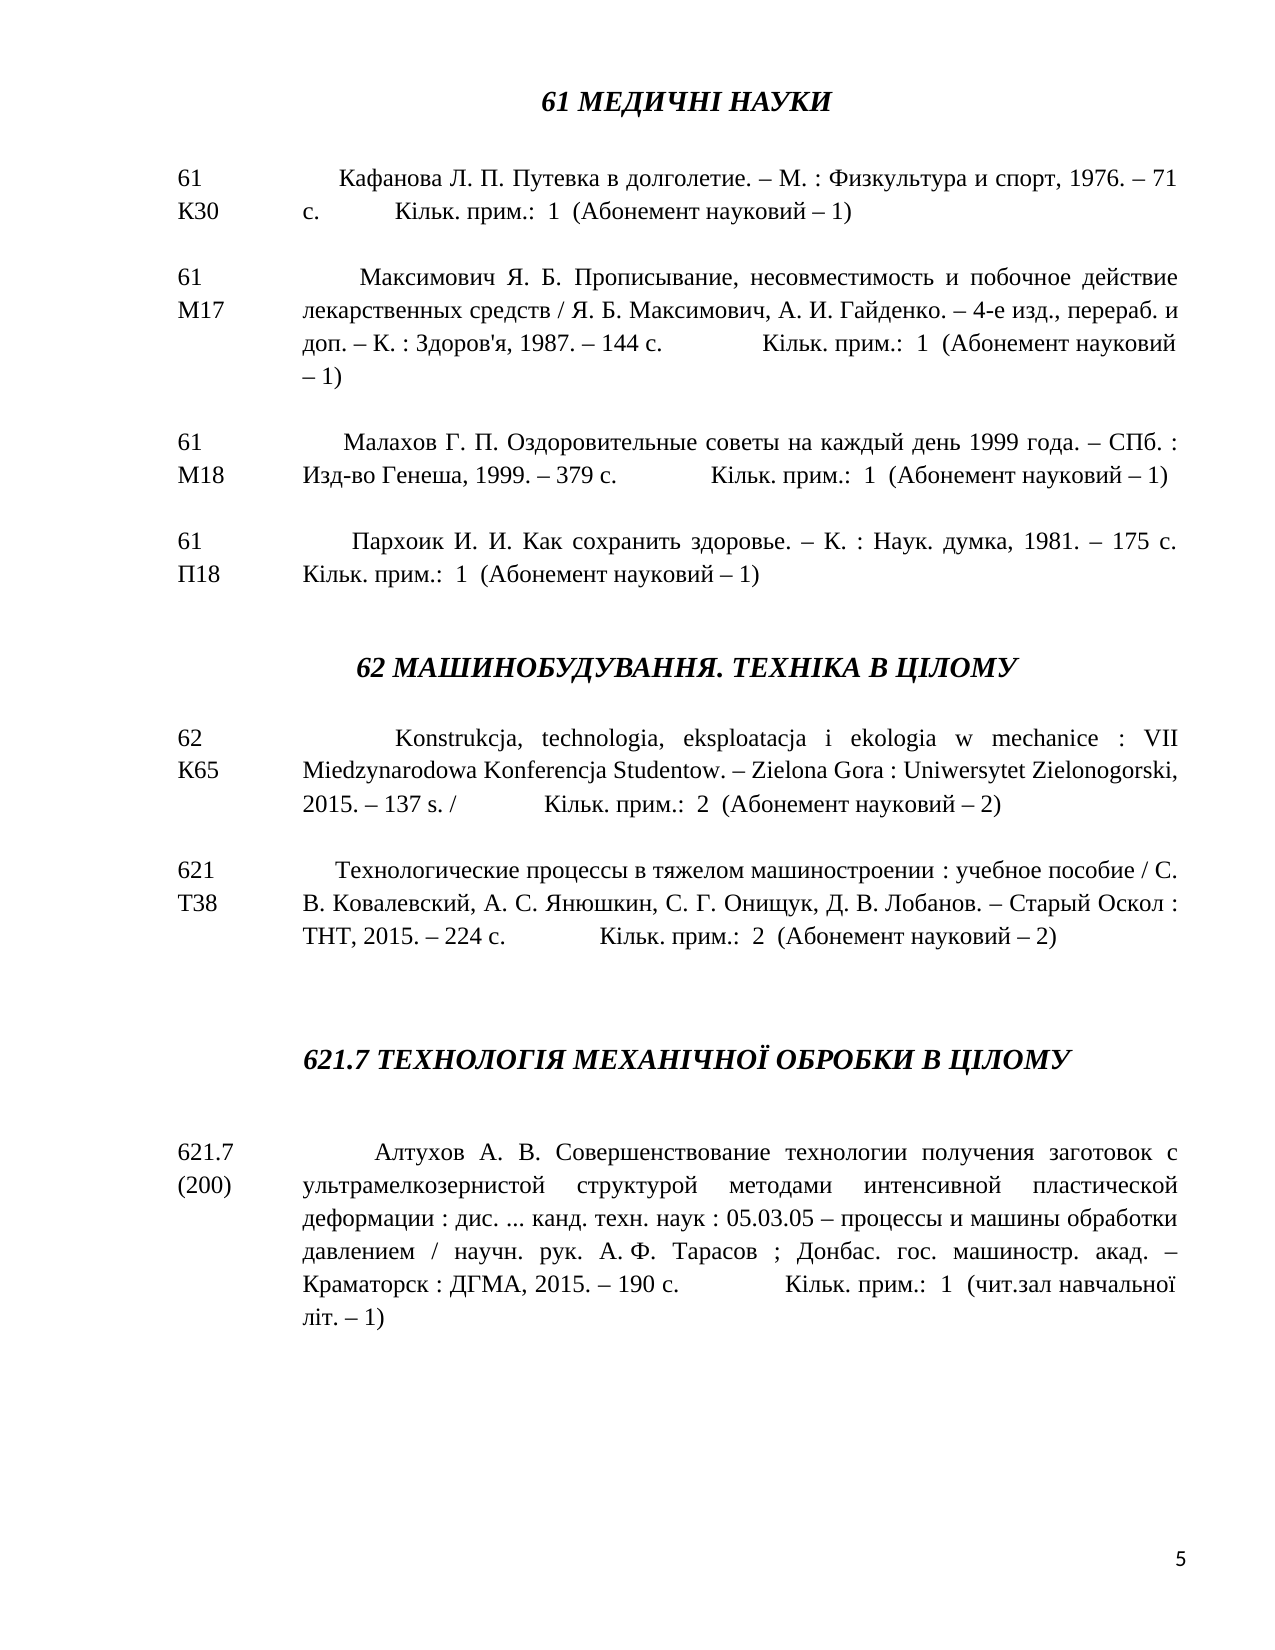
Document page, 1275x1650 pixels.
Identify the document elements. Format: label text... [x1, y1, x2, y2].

table_cell 61 М17 [177, 262, 302, 427]
table_cell 61 МЕДИЧНІ НАУКИ [177, 59, 1196, 163]
table_cell Пархоик И. И. Как сохранить здоровье. – К. : Наук. думка, 1981. – 175 с. Кільк. прим.: 1 (Абонемент науковий – 1) [302, 526, 1196, 625]
table_cell 61 К30 [177, 163, 302, 262]
table_cell 621.7 (200) [177, 1137, 302, 1368]
table_cell 621 Т38 [177, 855, 302, 1017]
table_cell Алтухов А. В. Совершенствование технологии получения заготовок с ультрамелкозернистой структурой методами интенсивной пластической деформации : дис. ... канд. техн. наук : 05.03.05 – процессы и машины обработки давлением / научн. рук. А. Ф. Тарасов ; Донбас. гос. машиностр. акад. – Краматорск : ДГМА, 2015. – 190 с. Кільк. прим.: 1 (чит.зал навчальної літ. – 1) [302, 1137, 1196, 1368]
table_cell Технологические процессы в тяжелом машиностроении : учебное пособие / С. В. Ковалевский, А. С. Янюшкин, С. Г. Онищук, Д. В. Лобанов. – Старый Оскол : ТНТ, 2015. – 224 с. Кільк. прим.: 2 (Абонемент науковий – 2) [302, 855, 1196, 1017]
table_cell 62 МАШИНОБУДУВАННЯ. ТЕХНІКА В ЦІЛОМУ [177, 625, 1196, 723]
table_cell 621.7 ТЕХНОЛОГІЯ МЕХАНІЧНОЇ ОБРОБКИ В ЦІЛОМУ [177, 1017, 1196, 1137]
table_cell Кафанова Л. П. Путевка в долголетие. – М. : Физкультура и спорт, 1976. – 71 с. Кільк. прим.: 1 (Абонемент науковий – 1) [302, 163, 1196, 262]
table_cell Малахов Г. П. Оздоровительные советы на каждый день 1999 года. – СПб. : Изд-во Генеша, 1999. – 379 с. Кільк. прим.: 1 (Абонемент науковий – 1) [302, 427, 1196, 526]
table_cell 61 М18 [177, 427, 302, 526]
table_cell Konstrukcja, technologia, eksploatacja i ekologia w mechanice : VII Miedzynarodowa Konferencja Studentow. – Zielona Gora : Uniwersytet Zielonogorski, 2015. – 137 s. / Кільк. прим.: 2 (Абонемент науковий – 2) [302, 723, 1196, 855]
table_cell 62 К65 [177, 723, 302, 855]
table_cell 61 П18 [177, 526, 302, 625]
table_cell Максимович Я. Б. Прописывание, несовместимость и побочное действие лекарственных средств / Я. Б. Максимович, А. И. Гайденко. – 4-е изд., перераб. и доп. – К. : Здоров'я, 1987. – 144 с. Кільк. прим.: 1 (Абонемент науковий – 1) [302, 262, 1196, 427]
